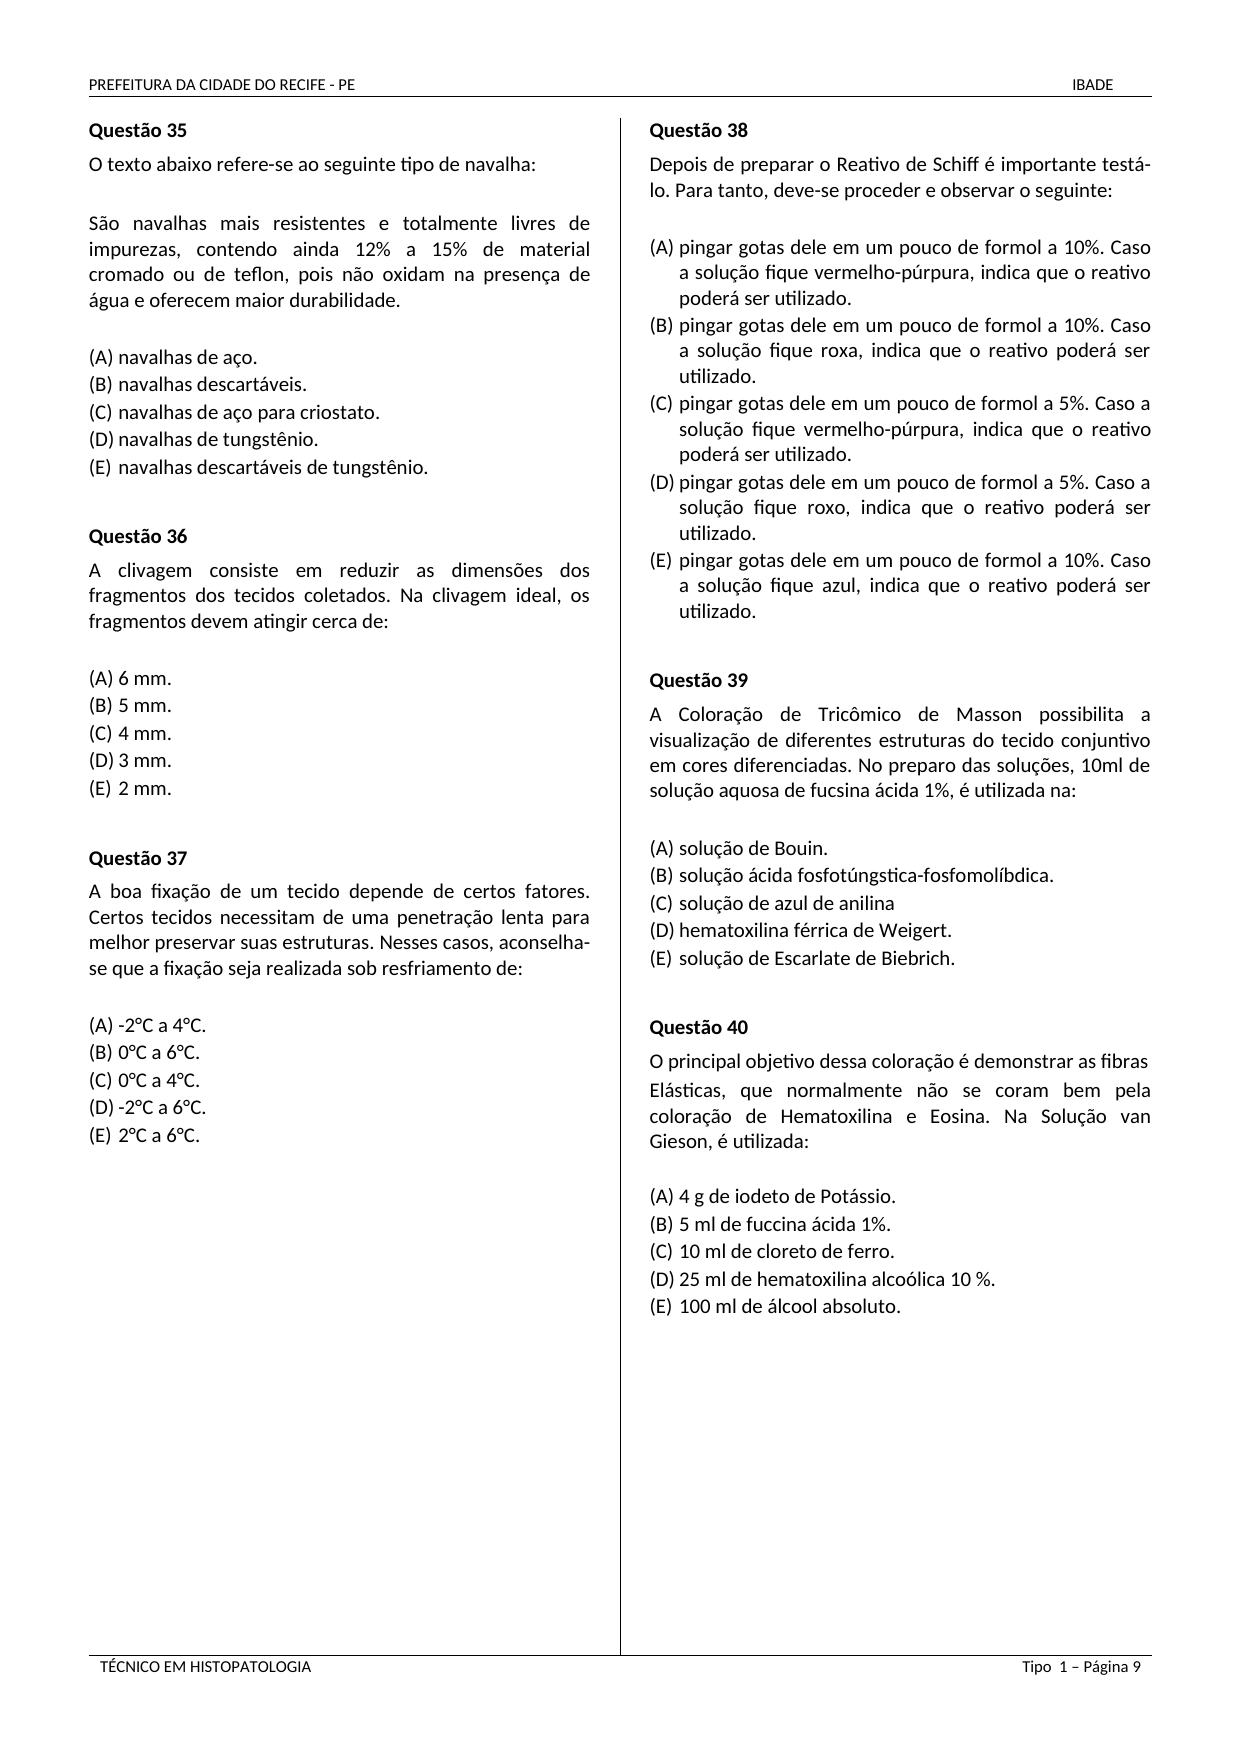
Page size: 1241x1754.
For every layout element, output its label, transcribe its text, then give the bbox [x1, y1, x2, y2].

text (D) navalhas de tungstênio. [118, 426, 591, 452]
text Questão 36 [89, 523, 591, 549]
text (B) 0°C a 6°C. [118, 1039, 591, 1065]
text (A) 6 mm. [118, 665, 591, 691]
text (A) pingar gotas dele em um pouco de formol a 10%. Caso a solução fique vermelho-púrpura, indica que o reativo poderá ser utilizado. [649, 234, 1152, 310]
text O texto abaixo refere-se ao seguinte tipo de navalha: [89, 151, 591, 177]
text Questão 38 [649, 118, 1152, 143]
text (B) pingar gotas dele em um pouco de formol a 10%. Caso a solução fique roxa, indica que o reativo poderá ser utilizado. [649, 312, 1152, 388]
text Questão 40 [649, 1014, 1152, 1040]
text (C) solução de azul de anilina [679, 890, 1152, 915]
text (D) 3 mm. [118, 748, 591, 773]
text (C) navalhas de aço para criostato. [118, 399, 591, 424]
text (B) 5 ml de fuccina ácida 1%. [679, 1211, 1152, 1236]
text Elásticas, que normalmente não se coram bem pela coloração de Hematoxilina e Eosina. Na Solução van Gieson, é utilizada: [649, 1078, 1152, 1154]
text (A) solução de Bouin. [679, 835, 1152, 860]
text (A) navalhas de aço. [118, 344, 591, 369]
text Questão 35 [89, 118, 591, 143]
text (D) 25 ml de hematoxilina alcoólica 10 %. [679, 1266, 1152, 1291]
text A clivagem consiste em reduzir as dimensões dos fragmentos dos tecidos coletados. Na clivagem ideal, os fragmentos devem atingir cerca de: [89, 557, 591, 633]
text A boa fixação de um tecido depende de certos fatores. Certos tecidos necessitam de uma penetração lenta para melhor preservar suas estruturas. Nesses casos, aconselha-se que a fixação seja realizada sob resfriamento de: [89, 878, 591, 980]
text (E) 2°C a 6°C. [118, 1122, 591, 1147]
text (E) 2 mm. [118, 775, 591, 801]
text Questão 39 [649, 668, 1152, 693]
text (A) 4 g de iodeto de Potássio. [649, 1183, 1152, 1209]
text A Coloração de Tricômico de Masson possibilita a visualização de diferentes estruturas do tecido conjuntivo em cores diferenciadas. No preparo das soluções, 10ml de solução aquosa de fucsina ácida 1%, é utilizada na: [649, 701, 1152, 803]
text São navalhas mais resistentes e totalmente livres de impurezas, contendo ainda 12% a 15% de material cromado ou de teflon, pois não oxidam na presença de água e oferecem maior durabilidade. [89, 211, 591, 312]
text (D) pingar gotas dele em um pouco de formol a 5%. Caso a solução fique roxo, indica que o reativo poderá ser utilizado. [649, 469, 1152, 545]
text (D) -2°C a 6°C. [118, 1094, 591, 1120]
text (E) 100 ml de álcool absoluto. [649, 1293, 1152, 1319]
text (E) solução de Escarlate de Biebrich. [679, 945, 1152, 970]
text Depois de preparar o Reativo de Schiff é importante testá-lo. Para tanto, deve-se proceder e observar o seguinte: [649, 151, 1152, 202]
text (C) 4 mm. [118, 720, 591, 746]
text (B) solução ácida fosfotúngstica-fosfomolíbdica. [679, 862, 1152, 888]
text (E) pingar gotas dele em um pouco de formol a 10%. Caso a solução fique azul, indica que o reativo poderá ser utilizado. [649, 547, 1152, 623]
text O principal objetivo dessa coloração é demonstrar as fibras [649, 1048, 1152, 1073]
text (A) -2°C a 4°C. [118, 1012, 591, 1037]
text (C) 10 ml de cloreto de ferro. [649, 1238, 1152, 1264]
text (D) hematoxilina férrica de Weigert. [679, 917, 1152, 943]
text (E) navalhas descartáveis de tungstênio. [118, 454, 591, 479]
text (B) 5 mm. [118, 693, 591, 718]
text (C) 0°C a 4°C. [118, 1067, 591, 1092]
text Questão 37 [89, 845, 591, 870]
text (C) pingar gotas dele em um pouco de formol a 5%. Caso a solução fique vermelho-púrpura, indica que o reativo poderá ser utilizado. [649, 391, 1152, 467]
text (B) navalhas descartáveis. [118, 371, 591, 397]
